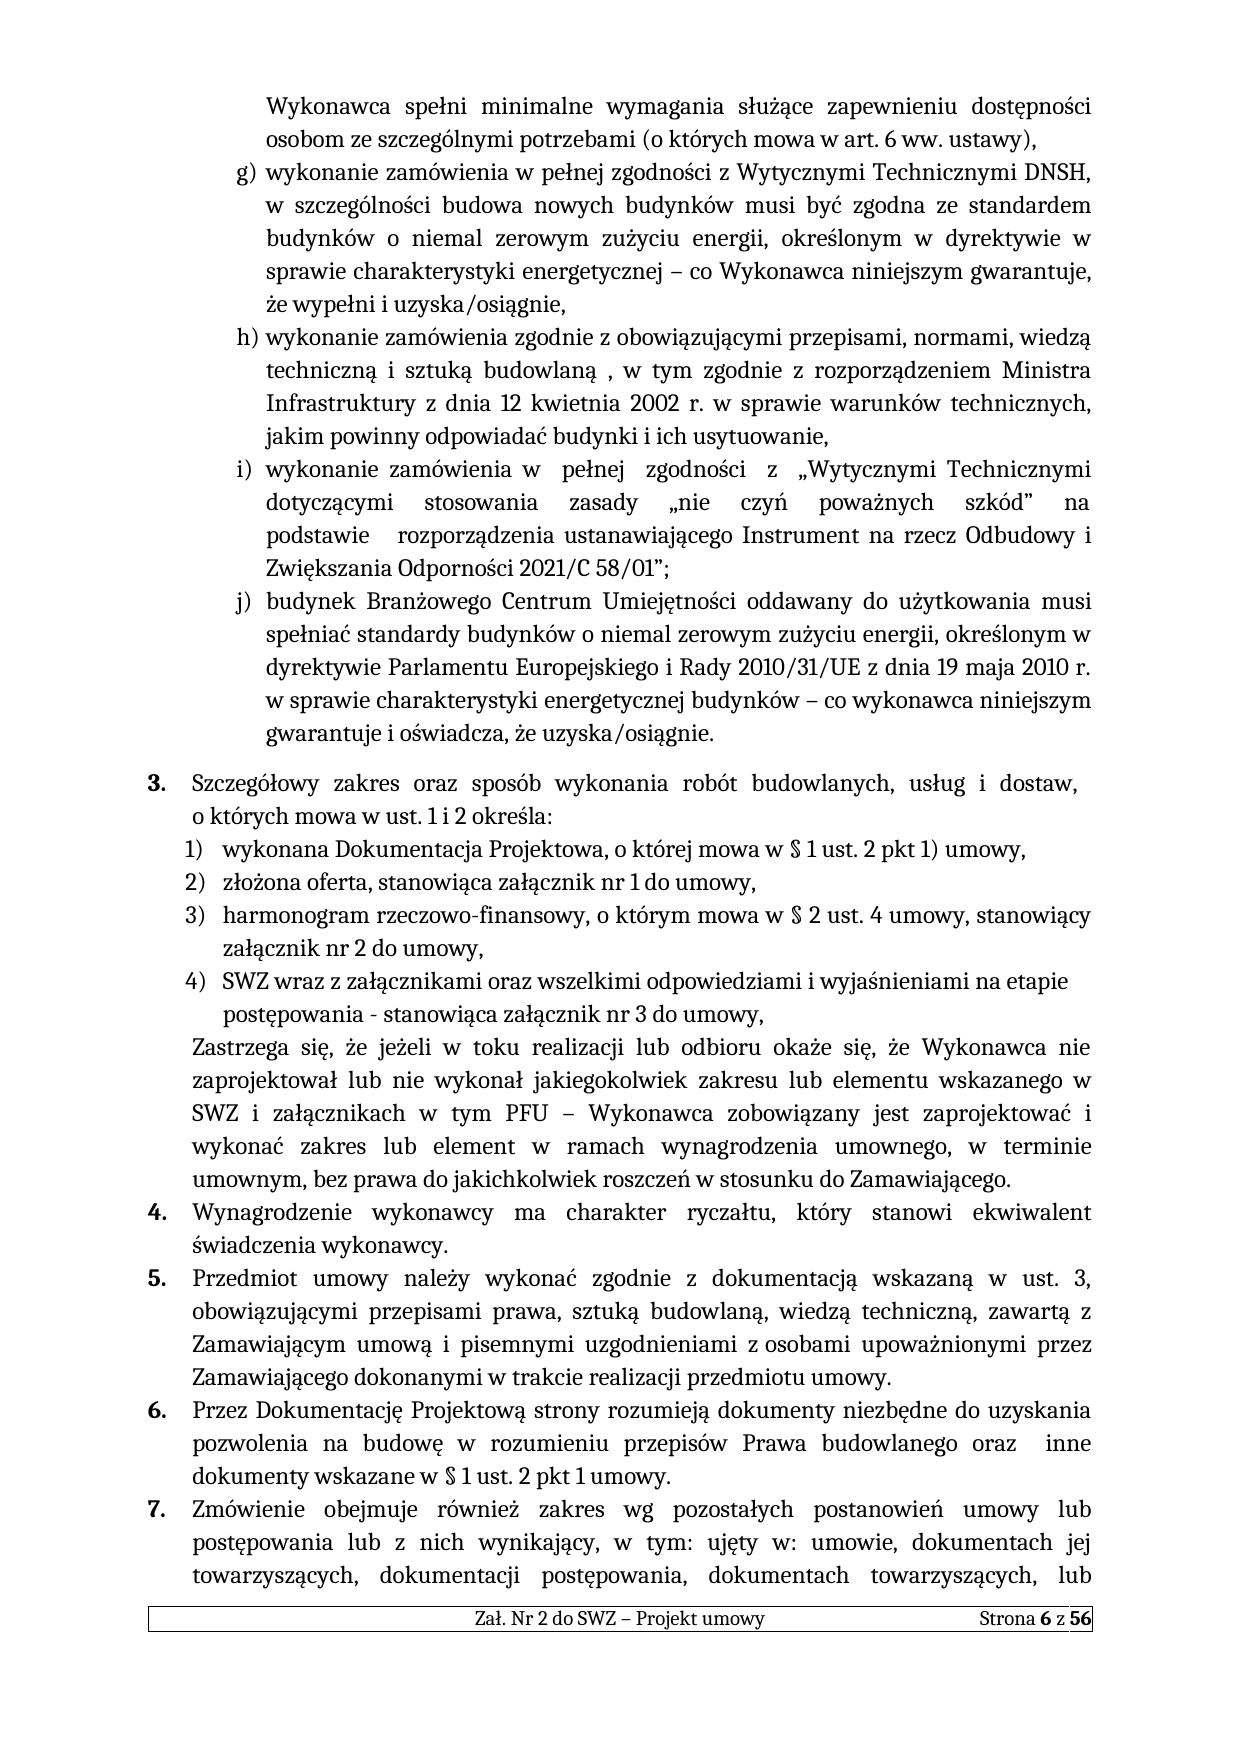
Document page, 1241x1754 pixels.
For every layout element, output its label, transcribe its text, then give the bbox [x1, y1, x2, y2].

list Przez Dokumentację Projektową strony rozumieją dokumenty niezbędne do uzyskania pozwolenia na budowę w rozumieniu przepisów Prawa budowlanego oraz inne dokumenty wskazane w § 1 ust. 2 pkt 1 umowy. [148, 1396, 1092, 1491]
list harmonogram rzeczowo-finansowy, o którym mowa w § 2 ust. 4 umowy, stanowiący załącznik nr 2 do umowy, [185, 901, 1092, 962]
list wykonanie zamówienia w pełnej zgodności z Wytycznymi Technicznymi DNSH, w szczególności budowa nowych budynków musi być zgodna ze standardem budynków o niemal zerowym zużyciu energii, określonym w dyrektywie w sprawie charakterystyki energetycznej – co Wykonawca niniejszym gwarantuje, że wypełni i uzyska/osiągnie, [236, 158, 1092, 318]
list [148, 1495, 1092, 1590]
list wykonanie zamówienia zgodnie z obowiązującymi przepisami, normami, wiedzą techniczną i sztuką budowlaną , w tym zgodnie z rozporządzeniem Ministra Infrastruktury z dnia 12 kwietnia 2002 r. w sprawie warunków technicznych, jakim powinny odpowiadać budynki i ich usytuowanie, [236, 323, 1092, 451]
text Zastrzega się, że jeżeli w toku realizacji lub odbioru okaże się, że Wykonawca nie zaprojektował lub nie wykonał jakiegokolwiek zakresu lub elementu wskazanego w SWZ i załącznikach w tym PFU – Wykonawca zobowiązany jest zaprojektować i wykonać zakres lub element w ramach wynagrodzenia umownego, w terminie umownym, bez prawa do jakichkolwiek roszczeń w stosunku do Zamawiającego. [192, 1033, 1092, 1194]
list wykonanie zamówienia w pełnej zgodności z „Wytycznymi Technicznymi dotyczącymi stosowania zasady „nie czyń poważnych szkód” na podstawie rozporządzenia ustanawiającego Instrument na rzecz Odbudowy i Zwiększania Odporności 2021/C 58/01”; [236, 455, 1092, 583]
list Przedmiot umowy należy wykonać zgodnie z dokumentacją wskazaną w ust. 3, obowiązującymi przepisami prawa, sztuką budowlaną, wiedzą techniczną, zawartą z Zamawiającym umową i pisemnymi uzgodnieniami z osobami upoważnionymi przez Zamawiającego dokonanymi w trakcie realizacji przedmiotu umowy. [148, 1264, 1092, 1392]
list wykonana Dokumentacja Projektowa, o której mowa w § 1 ust. 2 pkt 1) umowy, [185, 835, 1092, 863]
list złożona oferta, stanowiąca załącznik nr 1 do umowy, [185, 868, 1092, 896]
list SWZ wraz z załącznikami oraz wszelkimi odpowiedziami i wyjaśnieniami na etapie postępowania - stanowiąca załącznik nr 3 do umowy, [185, 967, 1092, 1028]
list budynek Branżowego Centrum Umiejętności oddawany do użytkowania musi spełniać standardy budynków o niemal zerowym zużyciu energii, określonym w dyrektywie Parlamentu Europejskiego i Rady 2010/31/UE z dnia 19 maja 2010 r. w sprawie charakterystyki energetycznej budynków – co wykonawca niniejszym gwarantuje i oświadcza, że uzyska/osiągnie. [236, 587, 1092, 748]
list Wynagrodzenie wykonawcy ma charakter ryczałtu, który stanowi ekwiwalent świadczenia wykonawcy. [148, 1198, 1092, 1260]
list Szczegółowy zakres oraz sposób wykonania robót budowlanych, usług i dostaw, o których mowa w ust. 1 i 2 określa: [148, 769, 1092, 830]
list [236, 92, 1092, 153]
